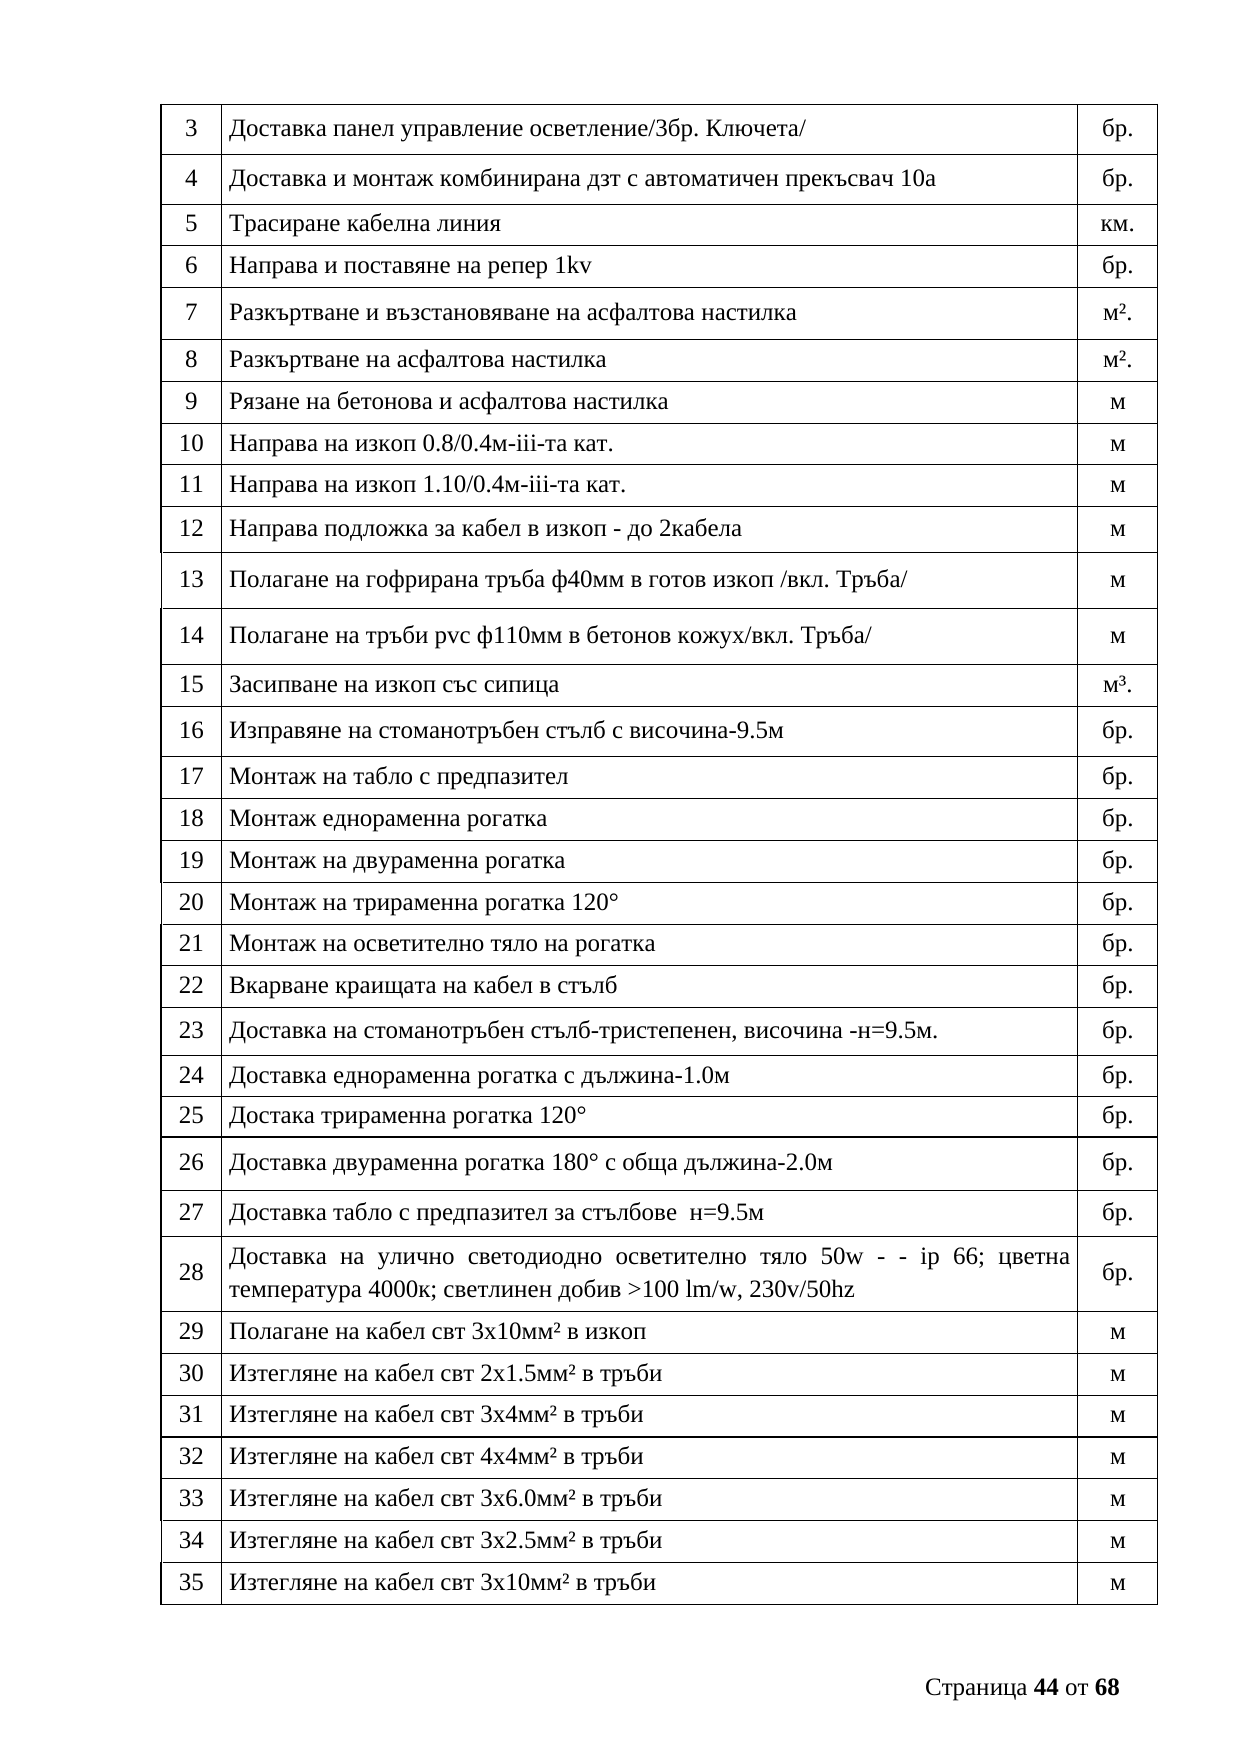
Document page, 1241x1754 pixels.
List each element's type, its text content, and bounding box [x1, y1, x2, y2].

table_cell Полагане на тръби pvc ф110мм в бетонов кожух/вкл. Тръба/ [222, 609, 1077, 664]
table_cell Доставка двураменна рогатка 180° с обща дължина-2.0м [222, 1138, 1077, 1189]
table_cell Изтегляне на кабел свт 3х6.0мм² в тръби [222, 1479, 1077, 1520]
table_cell Изтегляне на кабел свт 3х4мм² в тръби [222, 1396, 1077, 1436]
table_cell 12 [162, 507, 221, 552]
table_cell 20 [162, 883, 221, 923]
table_cell м². [1078, 288, 1157, 339]
table_cell 34 [162, 1521, 221, 1562]
table_cell м [1078, 609, 1157, 664]
table_cell Доставка на стоманотръбен стълб-тристепенен, височина -н=9.5м. [222, 1008, 1077, 1055]
table_cell Направа и поставяне на репер 1kv [222, 246, 1077, 287]
table_cell бр. [1078, 883, 1157, 923]
table_cell м [1078, 1563, 1157, 1604]
table_cell 16 [162, 707, 221, 756]
table_cell 28 [162, 1237, 221, 1311]
table_cell 31 [162, 1396, 221, 1436]
table_cell 27 [162, 1191, 221, 1236]
table_cell 14 [162, 609, 221, 664]
table_cell км. [1078, 205, 1157, 245]
table_cell 11 [162, 465, 221, 506]
table_cell Доставка на улично светодиодно осветително тяло 50w - - ip 66; цветна температура 4000к; светлинен добив >100 lm/w, 230v/50hz [222, 1237, 1077, 1311]
table_cell 8 [162, 340, 221, 381]
table_cell бр. [1078, 1237, 1157, 1311]
table_cell Монтаж на табло с предпазител [222, 757, 1077, 798]
table_cell 17 [162, 757, 221, 798]
table_cell м³. [1078, 665, 1157, 706]
table_cell Направа подложка за кабел в изкоп - до 2кабела [222, 507, 1077, 552]
table_cell Доставка панел управление осветление/3бр. Ключета/ [222, 105, 1077, 153]
table_cell бр. [1078, 1008, 1157, 1055]
table_cell Трасиране кабелна линия [222, 205, 1077, 245]
table_cell Полагане на гофрирана тръба ф40мм в готов изкоп /вкл. Тръба/ [222, 553, 1077, 608]
table_cell бр. [1078, 757, 1157, 798]
table_cell м [1078, 424, 1157, 464]
table_cell 6 [162, 246, 221, 287]
table_cell 33 [162, 1479, 221, 1520]
table_cell м [1078, 1521, 1157, 1562]
table_cell 23 [162, 1008, 221, 1055]
table_cell 7 [162, 288, 221, 339]
table_cell 15 [162, 665, 221, 706]
table_cell Изтегляне на кабел свт 4х4мм² в тръби [222, 1438, 1077, 1478]
table_cell Разкъртване и възстановяване на асфалтова настилка [222, 288, 1077, 339]
table_cell Монтаж на осветително тяло на рогатка [222, 925, 1077, 965]
table_cell Засипване на изкоп със сипица [222, 665, 1077, 706]
table_cell бр. [1078, 1097, 1157, 1136]
table_cell 18 [162, 799, 221, 840]
table_cell 25 [162, 1097, 221, 1136]
table_cell Доставка и монтаж комбинирана дзт с автоматичен прекъсвач 10а [222, 155, 1077, 203]
table_cell 19 [162, 841, 221, 882]
table_cell 29 [162, 1312, 221, 1353]
table_cell Монтаж еднораменна рогатка [222, 799, 1077, 840]
table_cell бр. [1078, 246, 1157, 287]
table_cell Доставка еднораменна рогатка с дължина-1.0м [222, 1056, 1077, 1096]
table_cell бр. [1078, 155, 1157, 203]
table_cell бр. [1078, 1138, 1157, 1189]
table_cell бр. [1078, 1191, 1157, 1236]
table_cell Монтаж на трираменна рогатка 120° [222, 883, 1077, 923]
table_cell 22 [162, 966, 221, 1007]
table_cell Вкарване краищата на кабел в стълб [222, 966, 1077, 1007]
table_cell Направа на изкоп 1.10/0.4м-iii-та кат. [222, 465, 1077, 506]
table_cell 24 [162, 1056, 221, 1096]
table_cell 32 [162, 1438, 221, 1478]
table_cell 4 [162, 155, 221, 203]
table_cell бр. [1078, 707, 1157, 756]
table_cell бр. [1078, 841, 1157, 882]
table_cell 13 [162, 553, 221, 608]
table_cell 21 [162, 925, 221, 965]
table_cell м [1078, 382, 1157, 422]
table_cell Направа на изкоп 0.8/0.4м-iii-та кат. [222, 424, 1077, 464]
table_cell м [1078, 1479, 1157, 1520]
table_cell 3 [162, 105, 221, 153]
table_cell 10 [162, 424, 221, 464]
table_cell Рязане на бетонова и асфалтова настилка [222, 382, 1077, 422]
table_cell Монтаж на двураменна рогатка [222, 841, 1077, 882]
table_cell 35 [162, 1563, 221, 1604]
table_cell м [1078, 1354, 1157, 1394]
table_cell Достака трираменна рогатка 120° [222, 1097, 1077, 1136]
table_cell м [1078, 465, 1157, 506]
table_cell м [1078, 553, 1157, 608]
table_cell Изтегляне на кабел свт 3х2.5мм² в тръби [222, 1521, 1077, 1562]
table_cell бр. [1078, 799, 1157, 840]
table_cell Доставка табло с предпазител за стълбове н=9.5м [222, 1191, 1077, 1236]
table_cell бр. [1078, 105, 1157, 153]
table_cell Разкъртване на асфалтова настилка [222, 340, 1077, 381]
table_cell 26 [162, 1138, 221, 1189]
table_cell 30 [162, 1354, 221, 1394]
table_cell 9 [162, 382, 221, 422]
table_cell бр. [1078, 925, 1157, 965]
table_cell м [1078, 507, 1157, 552]
table_cell Изправяне на стоманотръбен стълб с височина-9.5м [222, 707, 1077, 756]
table_cell Изтегляне на кабел свт 2х1.5мм² в тръби [222, 1354, 1077, 1394]
table_cell м². [1078, 340, 1157, 381]
table_cell Изтегляне на кабел свт 3х10мм² в тръби [222, 1563, 1077, 1604]
table_cell м [1078, 1396, 1157, 1436]
table_cell м [1078, 1438, 1157, 1478]
table_cell бр. [1078, 966, 1157, 1007]
table_cell 5 [162, 205, 221, 245]
table_cell Полагане на кабел свт 3х10мм² в изкоп [222, 1312, 1077, 1353]
table_cell м [1078, 1312, 1157, 1353]
table_cell бр. [1078, 1056, 1157, 1096]
